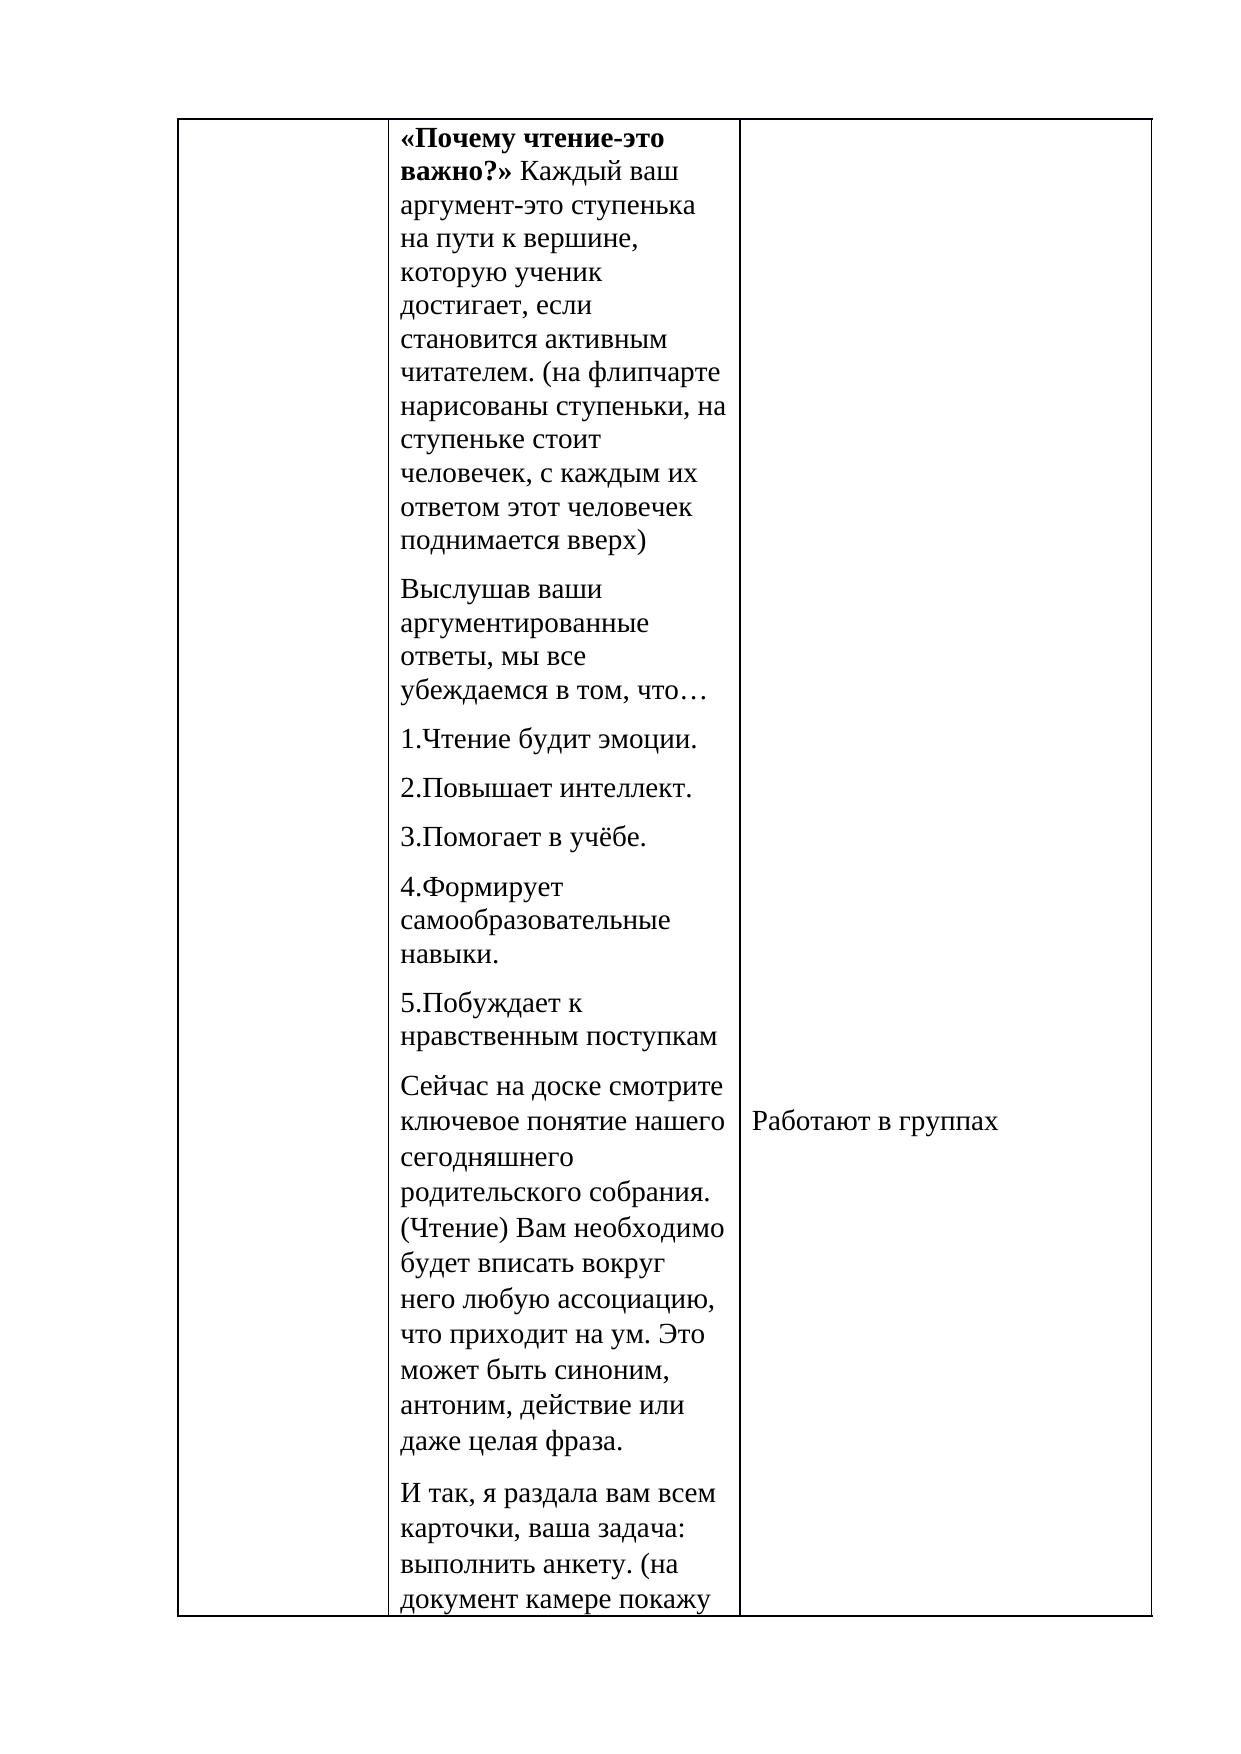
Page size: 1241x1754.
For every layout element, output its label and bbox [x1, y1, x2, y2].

table_cell [741, 120, 1151, 1628]
table_cell [389, 120, 739, 1628]
table_cell [179, 120, 388, 1628]
